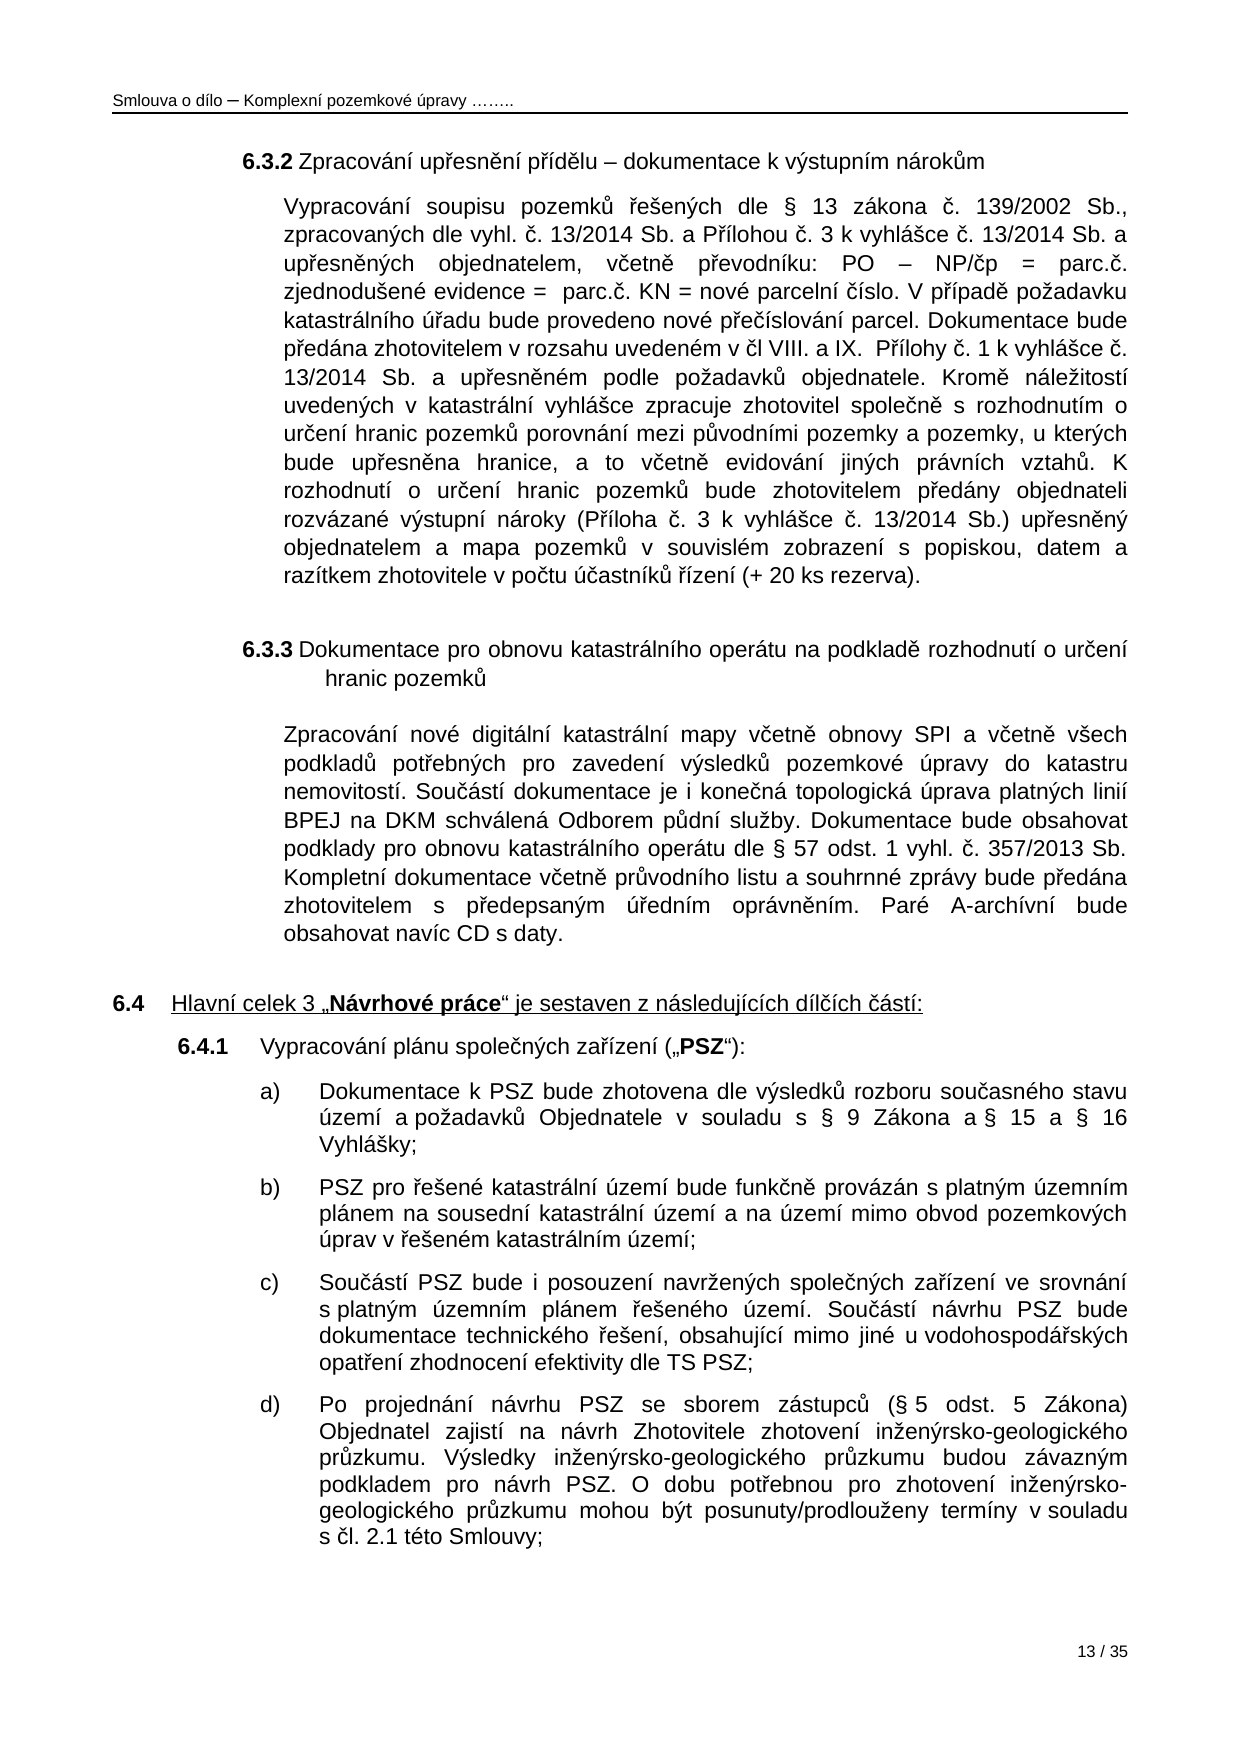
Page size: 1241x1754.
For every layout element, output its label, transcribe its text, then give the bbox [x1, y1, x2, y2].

text Zpracování nové digitální katastrální mapy včetně obnovy SPI a včetně všech podkladů potřebných pro zavedení výsledků pozemkové úpravy do katastru nemovitostí. Součástí dokumentace je i konečná topologická úprava platných linií BPEJ na DKM schválená Odborem půdní služby. Dokumentace bude obsahovat podklady pro obnovu katastrálního operátu dle § 57 odst. 1 vyhl. č. 357/2013 Sb. Kompletní dokumentace včetně průvodního listu a souhrnné zprávy bude předána zhotovitelem s předepsaným úředním oprávněním. Paré A-archívní bude obsahovat navíc CD s daty. [283, 721, 1128, 947]
list Dokumentace k PSZ bude zhotovena dle výsledků rozboru současného stavu území a požadavků Objednatele v souladu s § 9 Zákona a § 15 a § 16 Vyhlášky; [260, 1078, 1128, 1157]
text Dokumentace pro obnovu katastrálního operátu na podkladě rozhodnutí o určení hranic pozemků [242, 636, 1128, 691]
text Vypracování soupisu pozemků řešených dle § 13 zákona č. 139/2002 Sb., zpracovaných dle vyhl. č. 13/2014 Sb. a Přílohou č. 3 k vyhlášce č. 13/2014 Sb. a upřesněných objednatelem, včetně převodníku: PO – NP/čp = parc.č. zjednodušené evidence = parc.č. KN = nové parcelní číslo. V případě požadavku katastrálního úřadu bude provedeno nové přečíslování parcel. Dokumentace bude předána zhotovitelem v rozsahu uvedeném v čl VIII. a IX. Přílohy č. 1 k vyhlášce č. 13/2014 Sb. a upřesněném podle požadavků objednatele. Kromě náležitostí uvedených v katastrální vyhlášce zpracuje zhotovitel společně s rozhodnutím o určení hranic pozemků porovnání mezi původními pozemky a pozemky, u kterých bude upřesněna hranice, a to včetně evidování jiných právních vztahů. K rozhodnutí o určení hranic pozemků bude zhotovitelem předány objednateli rozvázané výstupní nároky (Příloha č. 3 k vyhlášce č. 13/2014 Sb.) upřesněný objednatelem a mapa pozemků v souvislém zobrazení s popiskou, datem a razítkem zhotovitele v počtu účastníků řízení (+ 20 ks rezerva). [283, 193, 1128, 589]
list Součástí PSZ bude i posouzení navržených společných zařízení ve srovnání s platným územním plánem řešeného území. Součástí návrhu PSZ bude dokumentace technického řešení, obsahující mimo jiné u vodohospodářských opatření zhodnocení efektivity dle TS PSZ; [260, 1269, 1128, 1375]
text Vypracování plánu společných zařízení („PSZ“): [177, 1033, 1128, 1059]
list Po projednání návrhu PSZ se sborem zástupců (§ 5 odst. 5 Zákona) Objednatel zajistí na návrh Zhotovitele zhotovení inženýrsko-geologického průzkumu. Výsledky inženýrsko-geologického průzkumu budou závazným podkladem pro návrh PSZ. O dobu potřebnou pro zhotovení inženýrsko-geologického průzkumu mohou být posunuty/prodlouženy termíny v souladu s čl. 2.1 této Smlouvy; [260, 1391, 1128, 1549]
text Hlavní celek 3 „Návrhové práce“ je sestaven z následujících dílčích částí: [112, 990, 1128, 1016]
list PSZ pro řešené katastrální území bude funkčně provázán s platným územním plánem na sousední katastrální území a na území mimo obvod pozemkových úprav v řešeném katastrálním území; [260, 1174, 1128, 1253]
text Zpracování upřesnění přídělu – dokumentace k výstupním nárokům [242, 148, 1128, 174]
